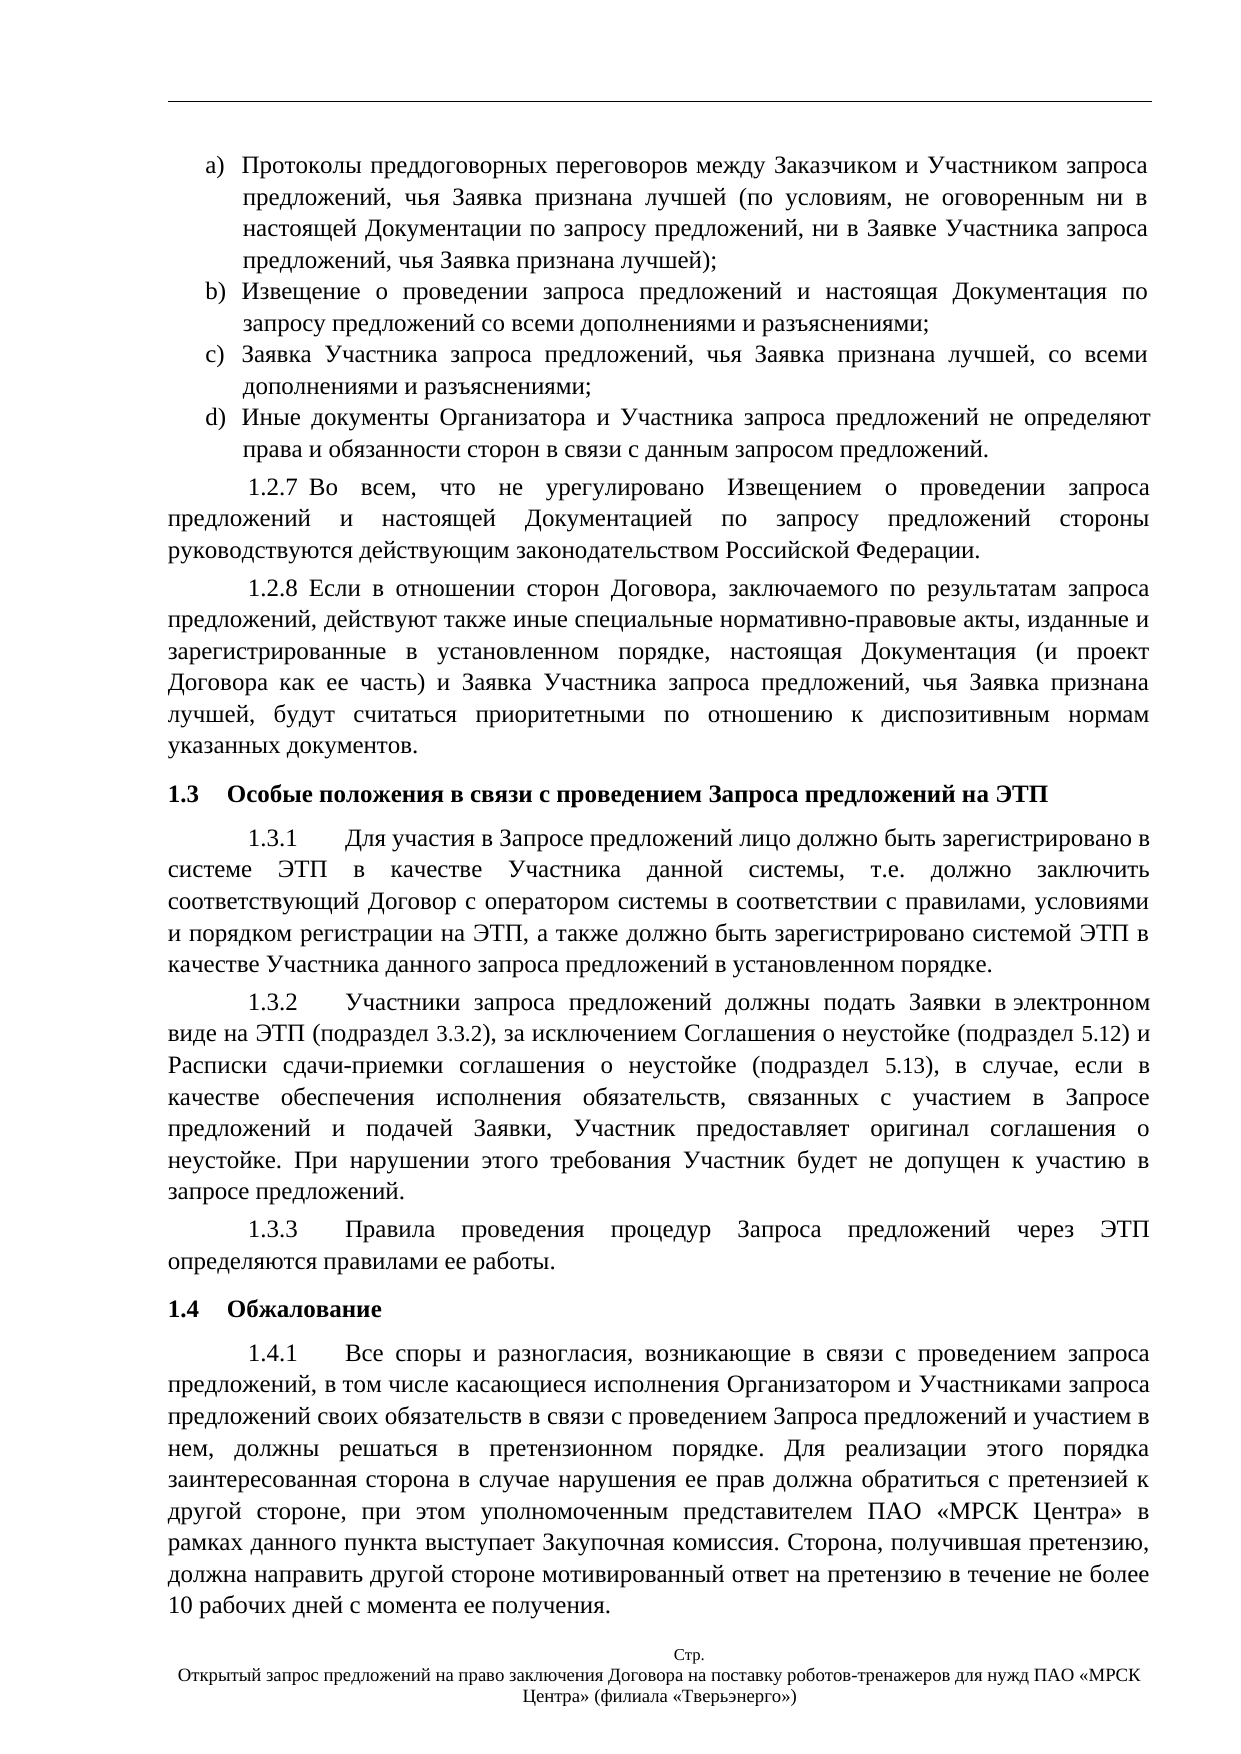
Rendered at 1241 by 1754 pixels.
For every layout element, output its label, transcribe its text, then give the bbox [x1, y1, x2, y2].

list Извещение о проведении запроса предложений и настоящая Документация по запросу предложений со всеми дополнениями и разъяснениями; [205, 276, 1148, 337]
list Если в отношении сторон Договора, заключаемого по результатам запроса предложений, действуют также иные специальные нормативно-правовые акты, изданные и зарегистрированные в установленном порядке, настоящая Документация (и проект Договора как ее часть) и Заявка Участника запроса предложений, чья Заявка признана лучшей, будут считаться приоритетными по отношению к диспозитивным нормам указанных документов. [168, 573, 1150, 759]
list Иные документы Организатора и Участника запроса предложений не определяют права и обязанности сторон в связи с данным запросом предложений. [205, 402, 1152, 463]
list Правила проведения процедур Запроса предложений через ЭТП определяются правилами ее работы. [168, 1214, 1150, 1274]
list Заявка Участника запроса предложений, чья Заявка признана лучшей, со всеми дополнениями и разъяснениями; [205, 339, 1148, 400]
subtitle Обжалование [168, 1294, 1152, 1323]
list Все споры и разногласия, возникающие в связи с проведением запроса предложений, в том числе касающиеся исполнения Организатором и Участниками запроса предложений своих обязательств в связи с проведением Запроса предложений и участием в нем, должны решаться в претензионном порядке. Для реализации этого порядка заинтересованная сторона в случае нарушения ее прав должна обратиться с претензией к другой стороне, при этом уполномоченным представителем ПАО «МРСК Центра» в рамках данного пункта выступает Закупочная комиссия. Сторона, получившая претензию, должна направить другой стороне мотивированный ответ на претензию в течение не более 10 рабочих дней с момента ее получения. [168, 1338, 1150, 1619]
list Протоколы преддоговорных переговоров между Заказчиком и Участником запроса предложений, чья Заявка признана лучшей (по условиям, не оговоренным ни в настоящей Документации по запросу предложений, ни в Заявке Участника запроса предложений, чья Заявка признана лучшей); [205, 150, 1149, 273]
subtitle Особые положения в связи с проведением Запроса предложений на ЭТП [168, 779, 1152, 808]
list Во всем, что не урегулировано Извещением о проведении запроса предложений и настоящей Документацией по запросу предложений стороны руководствуются действующим законодательством Российской Федерации. [168, 472, 1150, 564]
list Для участия в Запросе предложений лицо должно быть зарегистрировано в системе ЭТП в качестве Участника данной системы, т.е. должно заключить соответствующий Договор с оператором системы в соответствии с правилами, условиями и порядком регистрации на ЭТП, а также должно быть зарегистрировано системой ЭТП в качестве Участника данного запроса предложений в установленном порядке. [168, 823, 1150, 978]
list Участники запроса предложений должны подать Заявки в электронном виде на ЭТП (подраздел 3.3.2), за исключением Соглашения о неустойке (подраздел 5.12) и Расписки сдачи-приемки соглашения о неустойке (подраздел 5.13), в случае, если в качестве обеспечения исполнения обязательств, связанных с участием в Запросе предложений и подачей Заявки, Участник предоставляет оригинал соглашения о неустойке. При нарушении этого требования Участник будет не допущен к участию в запросе предложений. [168, 987, 1150, 1205]
